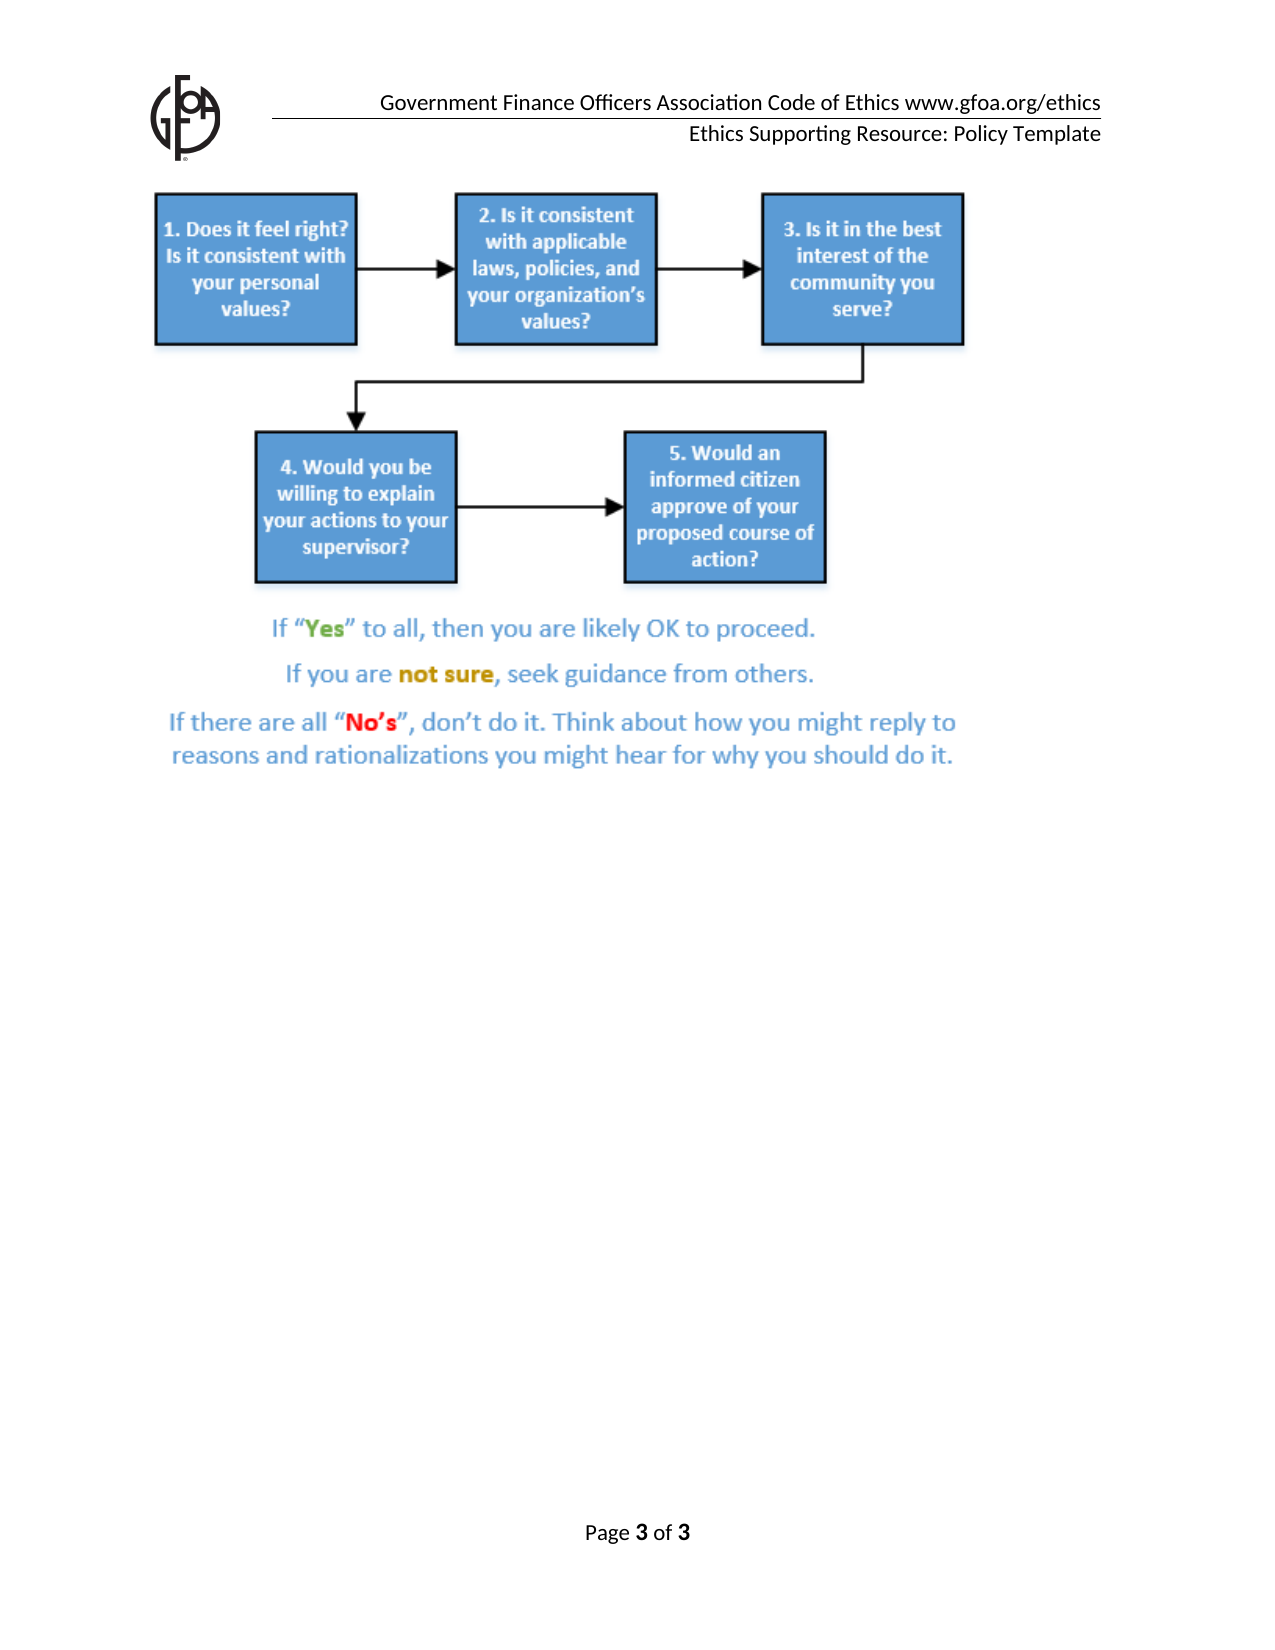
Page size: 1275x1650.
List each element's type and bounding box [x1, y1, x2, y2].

picture [150, 188, 974, 778]
picture [150, 75, 221, 161]
